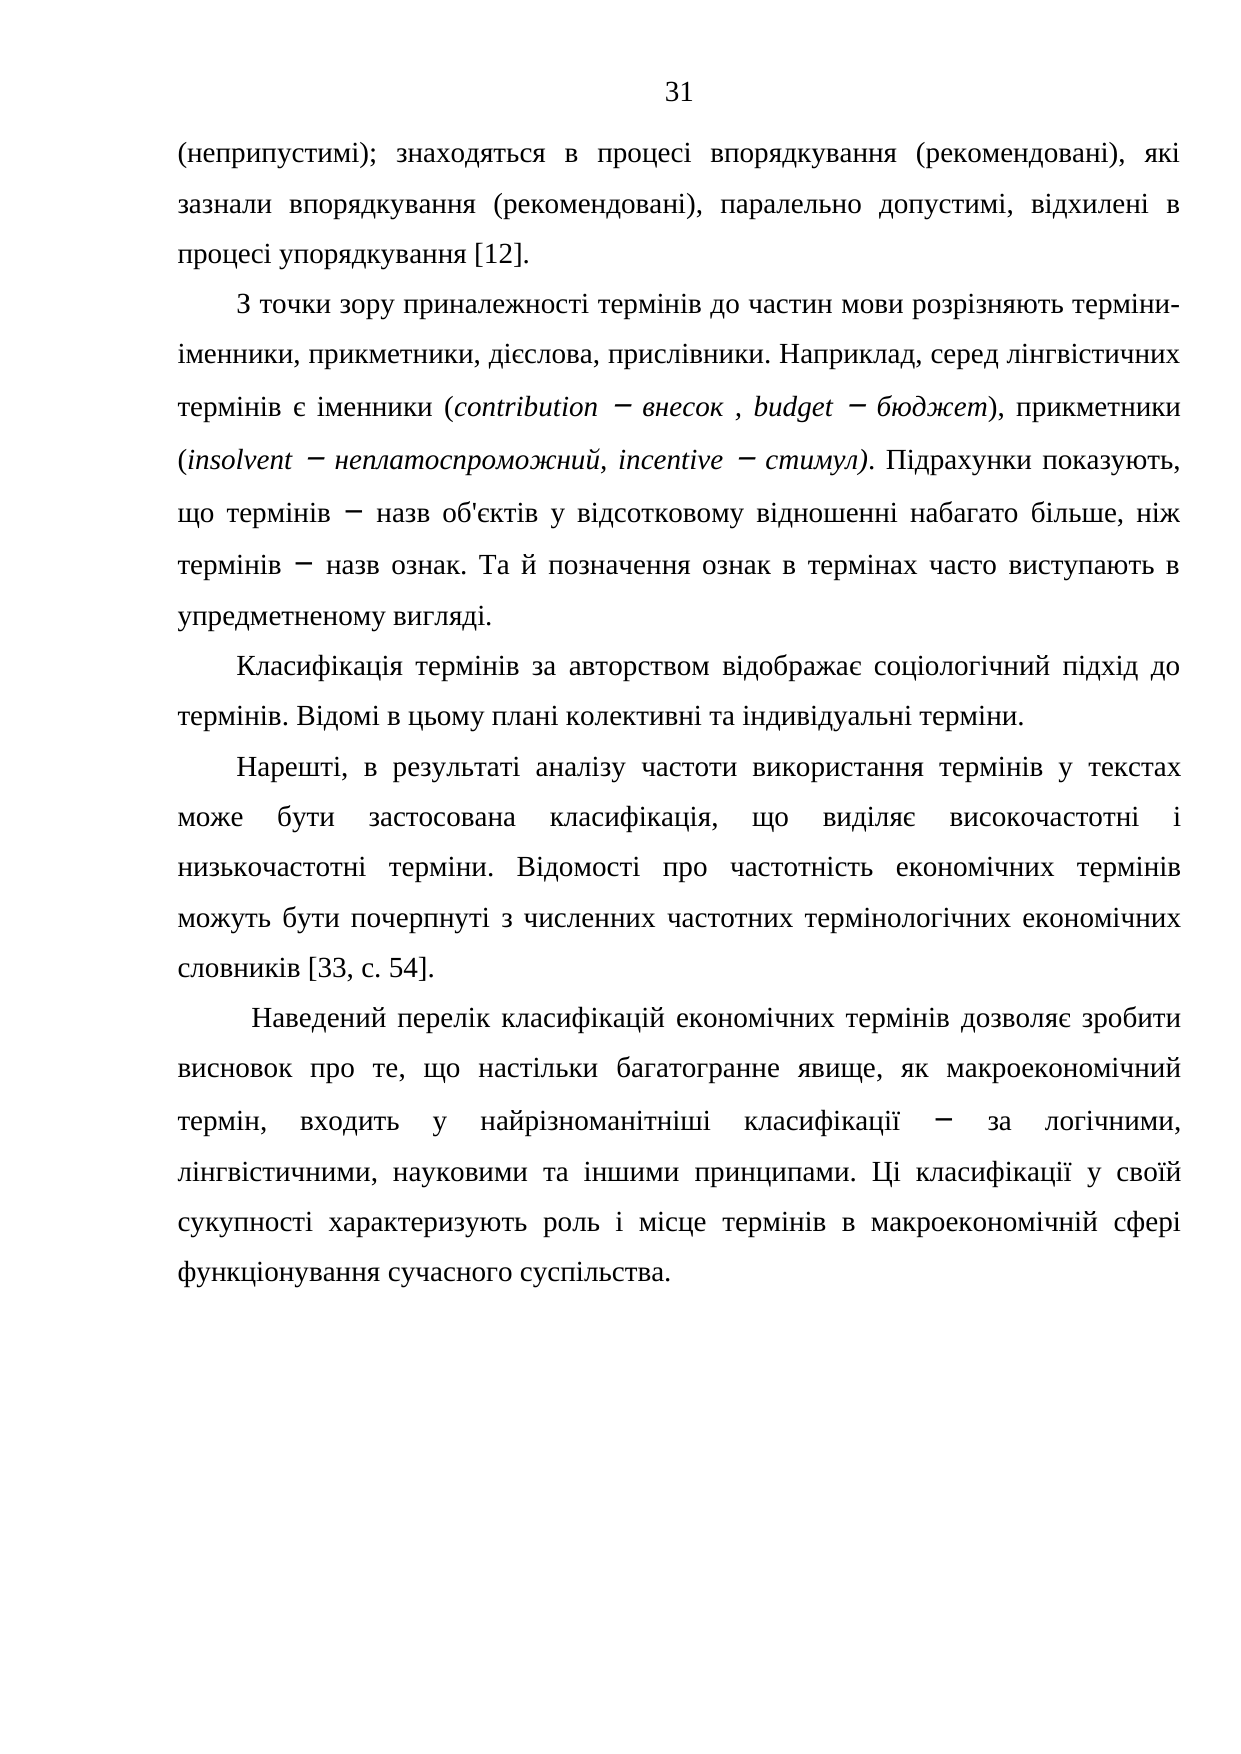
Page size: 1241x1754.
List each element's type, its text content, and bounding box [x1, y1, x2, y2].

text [177, 135, 1181, 269]
text Класифікація термінів за авторством відображає соціологічний підхід до термінів. Відомі в цьому плані колективні та індивідуальні терміни. [177, 648, 1181, 732]
text З точки зору приналежності термінів до частин мови розрізняють терміни-іменники, прикметники, дієслова, прислівники. Наприклад, серед лінгвістичних термінів є іменники (contribution ‒ внесок , budget ‒ бюджет), прикметники (insolvent ‒ неплатоспроможний, incentive ‒ стимул). Підрахунки показують, що термінів ‒ назв об'єктів у відсотковому відношенні набагато більше, ніж термінів ‒ назв ознак. Та й позначення ознак в термінах часто виступають в упредметненому вигляді. [177, 286, 1181, 631]
text Нарешті, в результаті аналізу частоти використання термінів у текстах може бути застосована класифікація, що виділяє високочастотні і низькочастотні терміни. Відомості про частотність економічних термінів можуть бути почерпнуті з численних частотних термінологічних економічних словників [33, c. 54]. [177, 749, 1181, 983]
text Наведений перелік класифікацій економічних термінів дозволяє зробити висновок про те, що настільки багатогранне явище, як макроекономічний термін, входить у найрізноманітніші класифікації ‒ за логічними, лінгвістичними, науковими та іншими принципами. Ці класифікації у своїй сукупності характеризують роль і місце термінів в макроекономічній сфері функціонування сучасного суспільства. [177, 1000, 1181, 1288]
